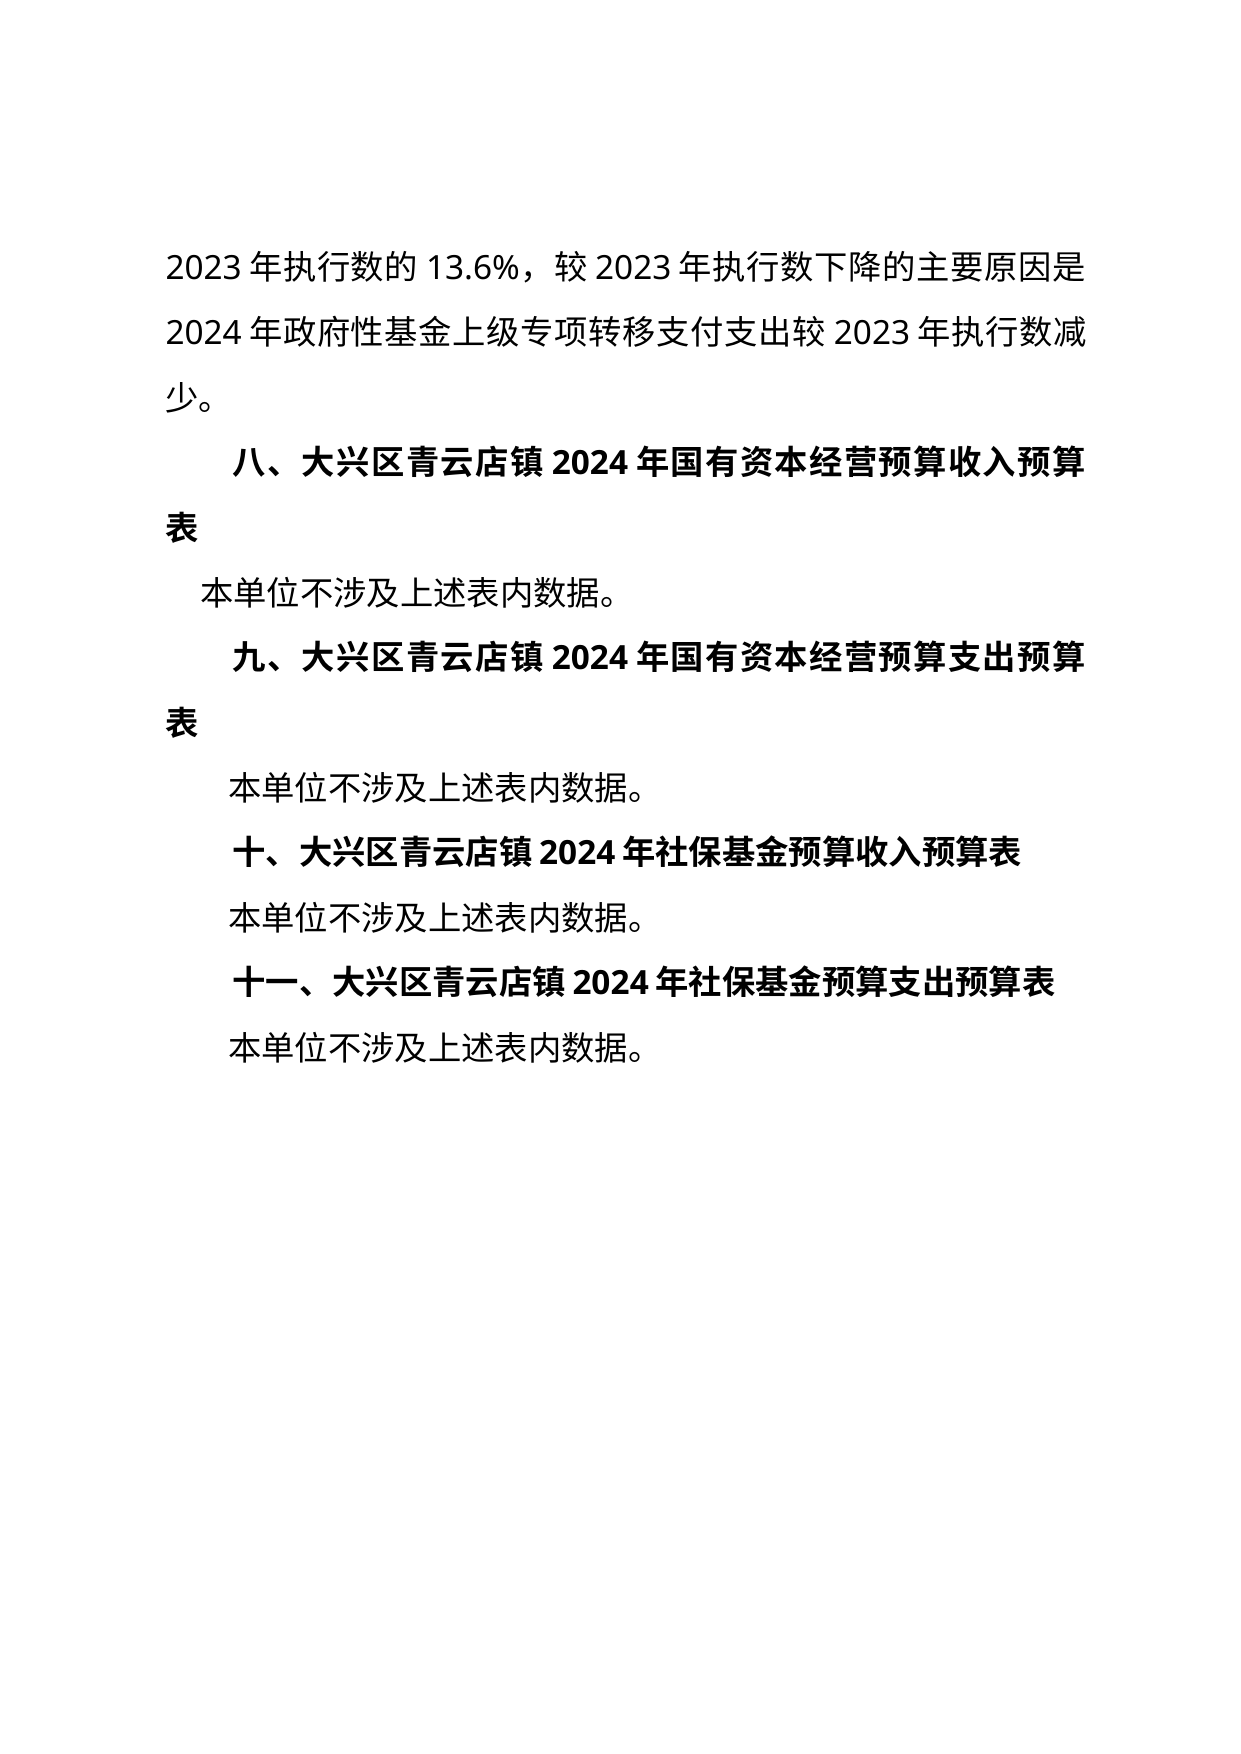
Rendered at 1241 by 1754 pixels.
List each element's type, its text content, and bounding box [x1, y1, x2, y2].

text 本单位不涉及上述表内数据。 [165, 1013, 1087, 1078]
text 九、大兴区青云店镇2024年国有资本经营预算支出预算表 [165, 623, 1087, 753]
text 本单位不涉及上述表内数据。 [165, 753, 1087, 818]
text 十一、大兴区青云店镇2024年社保基金预算支出预算表 [165, 948, 1087, 1013]
text 十、大兴区青云店镇2024年社保基金预算收入预算表 [165, 818, 1087, 883]
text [165, 233, 1087, 428]
text 本单位不涉及上述表内数据。 [165, 883, 1087, 948]
text 八、大兴区青云店镇2024年国有资本经营预算收入预算表 [165, 428, 1087, 558]
text 本单位不涉及上述表内数据。 [165, 558, 1087, 623]
